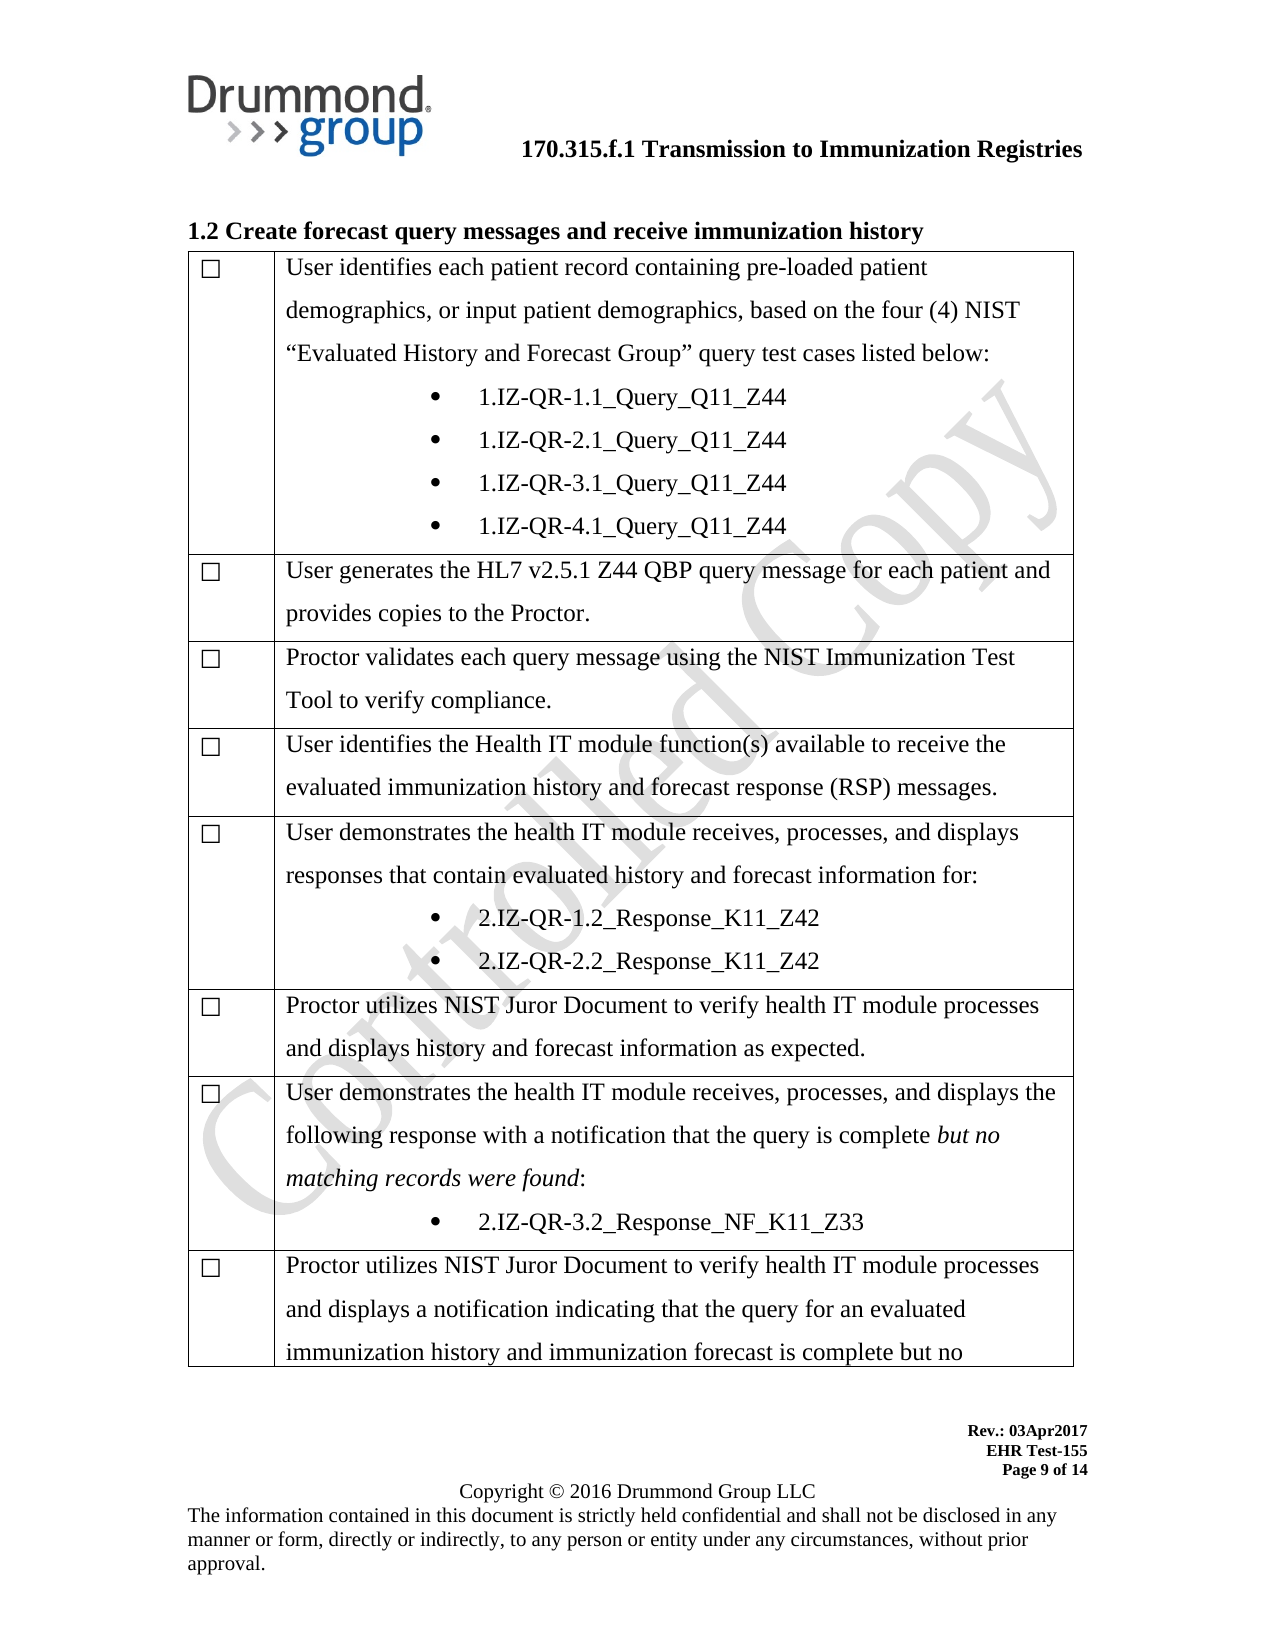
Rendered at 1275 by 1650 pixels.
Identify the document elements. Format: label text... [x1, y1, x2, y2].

table_cell User identifies the Health IT module function(s) available to receive the evaluated immunization history and forecast response (RSP) messages. [275, 729, 1073, 816]
table_cell Proctor utilizes NIST Juror Document to verify health IT module processes and displays history and forecast information as expected. [275, 990, 1073, 1076]
table_cell User demonstrates the health IT module receives, processes, and displays the following response with a notification that the query is complete but no matching records were found: 2.IZ-QR-3.2_Response_NF_K11_Z33 [275, 1077, 1073, 1249]
table_cell User demonstrates the health IT module receives, processes, and displays responses that contain evaluated history and forecast information for: 2.IZ-QR-1.2_Response_K11_Z42 2.IZ-QR-2.2_Response_K11_Z42 [275, 817, 1073, 989]
subtitle 1.2 Create forecast query messages and receive immunization history [187, 216, 1087, 245]
table_header User identifies each patient record containing pre-loaded patient demographics, or input patient demographics, based on the four (4) NIST “Evaluated History and Forecast Group” query test cases listed below: 1.IZ-QR-1.1_Query_Q11_Z44 1.IZ-QR-2.1_Query_Q11_Z44 1.IZ-QR-3.1_Query_Q11_Z44 1.IZ-QR-4.1_Query_Q11_Z44 [275, 252, 1073, 554]
table_cell Proctor validates each query message using the NIST Immunization Test Tool to verify compliance. [275, 642, 1073, 728]
picture [187, 75, 433, 157]
table_cell User generates the HL7 v2.5.1 Z44 QBP query message for each patient and provides copies to the Proctor. [275, 555, 1073, 641]
